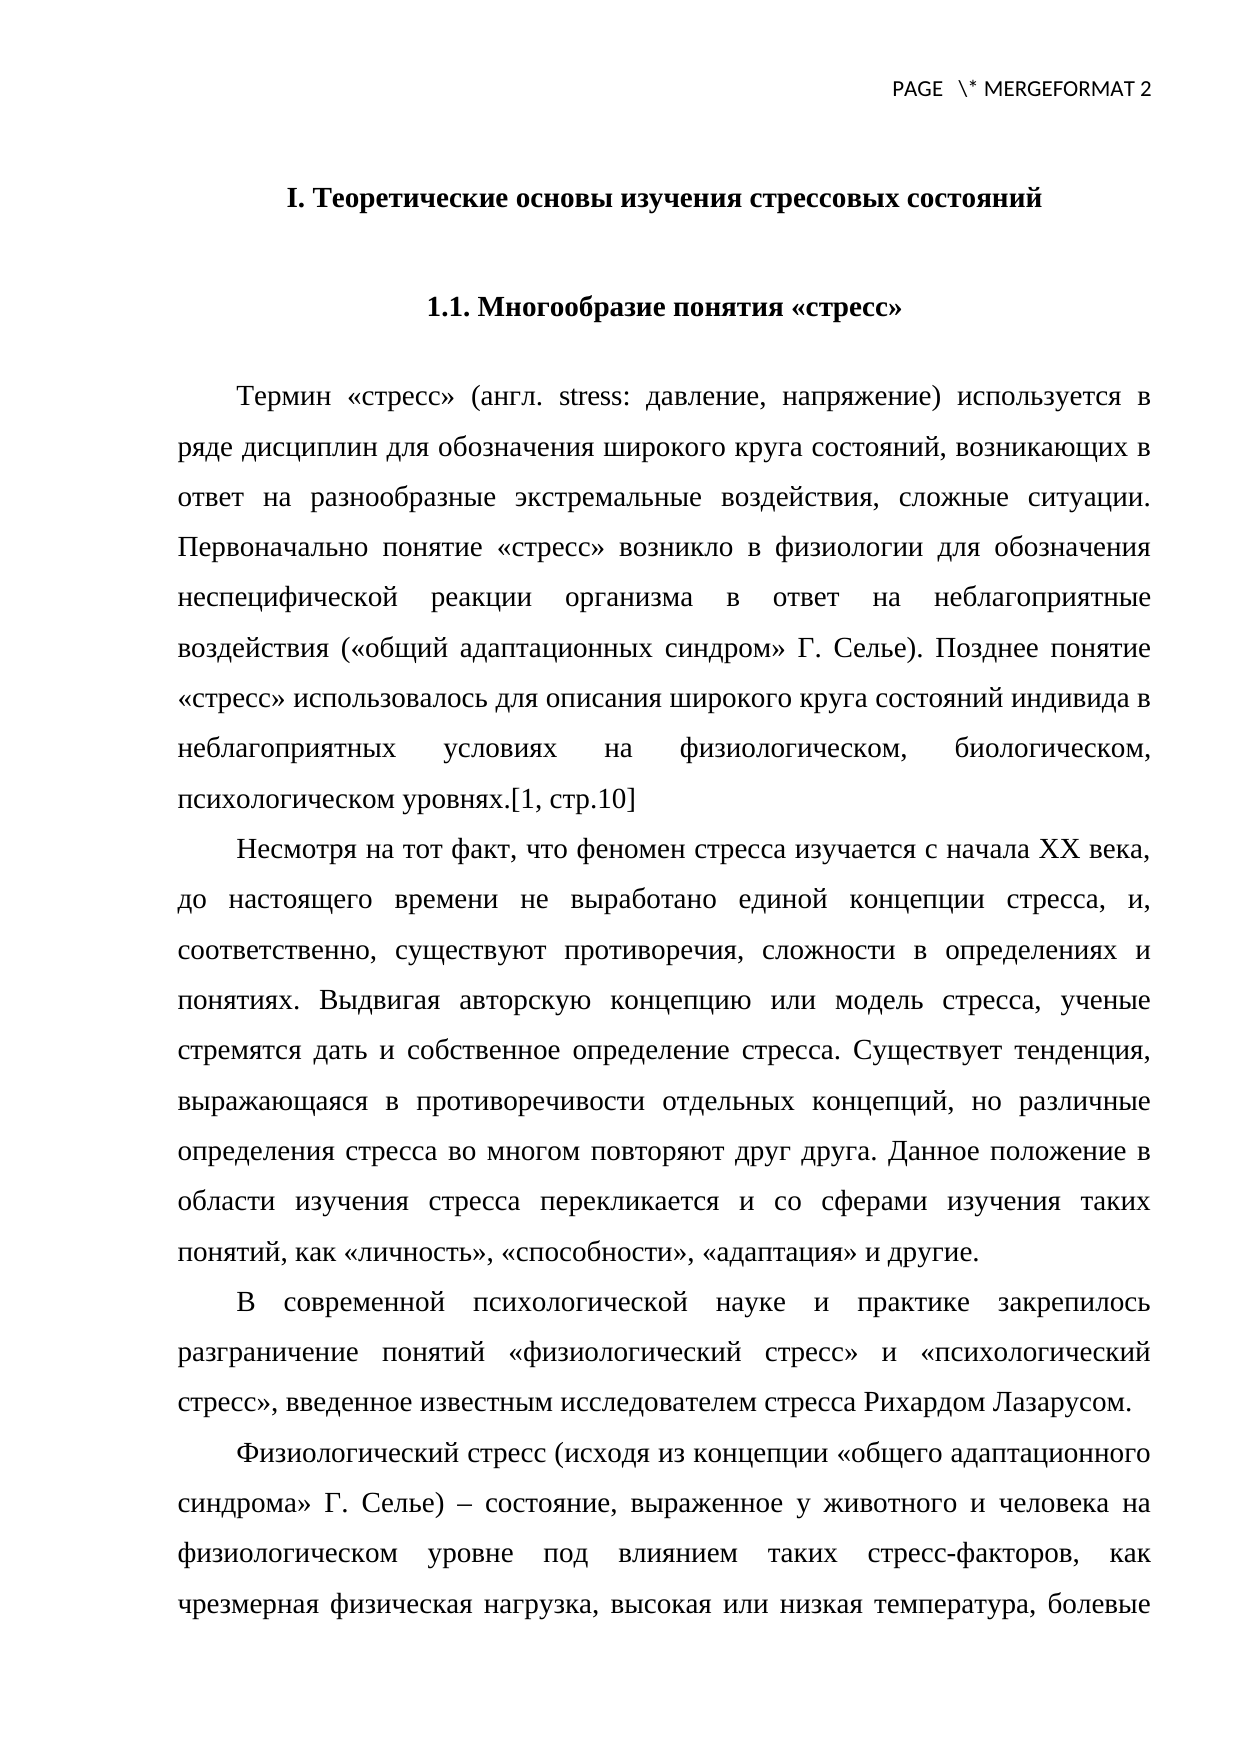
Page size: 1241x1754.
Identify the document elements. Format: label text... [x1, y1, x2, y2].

subtitle I. Теоретические основы изучения стрессовых состояний [177, 180, 1152, 213]
text В современной психологической науке и практике закрепилось разграничение понятий «физиологический стресс» и «психологический стресс», введенное известным исследователем стресса Рихардом Лазарусом. [177, 1284, 1152, 1418]
text Несмотря на тот факт, что феномен стресса изучается с начала XX века, до настоящего времени не выработано единой концепции стресса, и, соответственно, существуют противоречия, сложности в определениях и понятиях. Выдвигая авторскую концепцию или модель стресса, ученые стремятся дать и собственное определение стресса. Существует тенденция, выражающаяся в противоречивости отдельных концепций, но различные определения стресса во многом повторяют друг друга. Данное положение в области изучения стресса перекликается и со сферами изучения таких понятий, как «личность», «способности», «адаптация» и другие. [177, 831, 1152, 1267]
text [177, 1435, 1152, 1619]
subtitle 1.1. Многообразие понятия «стресс» [177, 289, 1152, 323]
text Термин «стресс» (англ. stress: давление, напряжение) используется в ряде дисциплин для обозначения широкого круга состояний, возникающих в ответ на разнообразные экстремальные воздействия, сложные ситуации. Первоначально понятие «стресс» возникло в физиологии для обозначения неспецифической реакции организма в ответ на неблагоприятные воздействия («общий адаптационных синдром» Г. Селье). Позднее понятие «стресс» использовалось для описания широкого круга состояний индивида в неблагоприятных условиях на физиологическом, биологическом, психологическом уровнях.[1, стр.10] [177, 378, 1152, 814]
